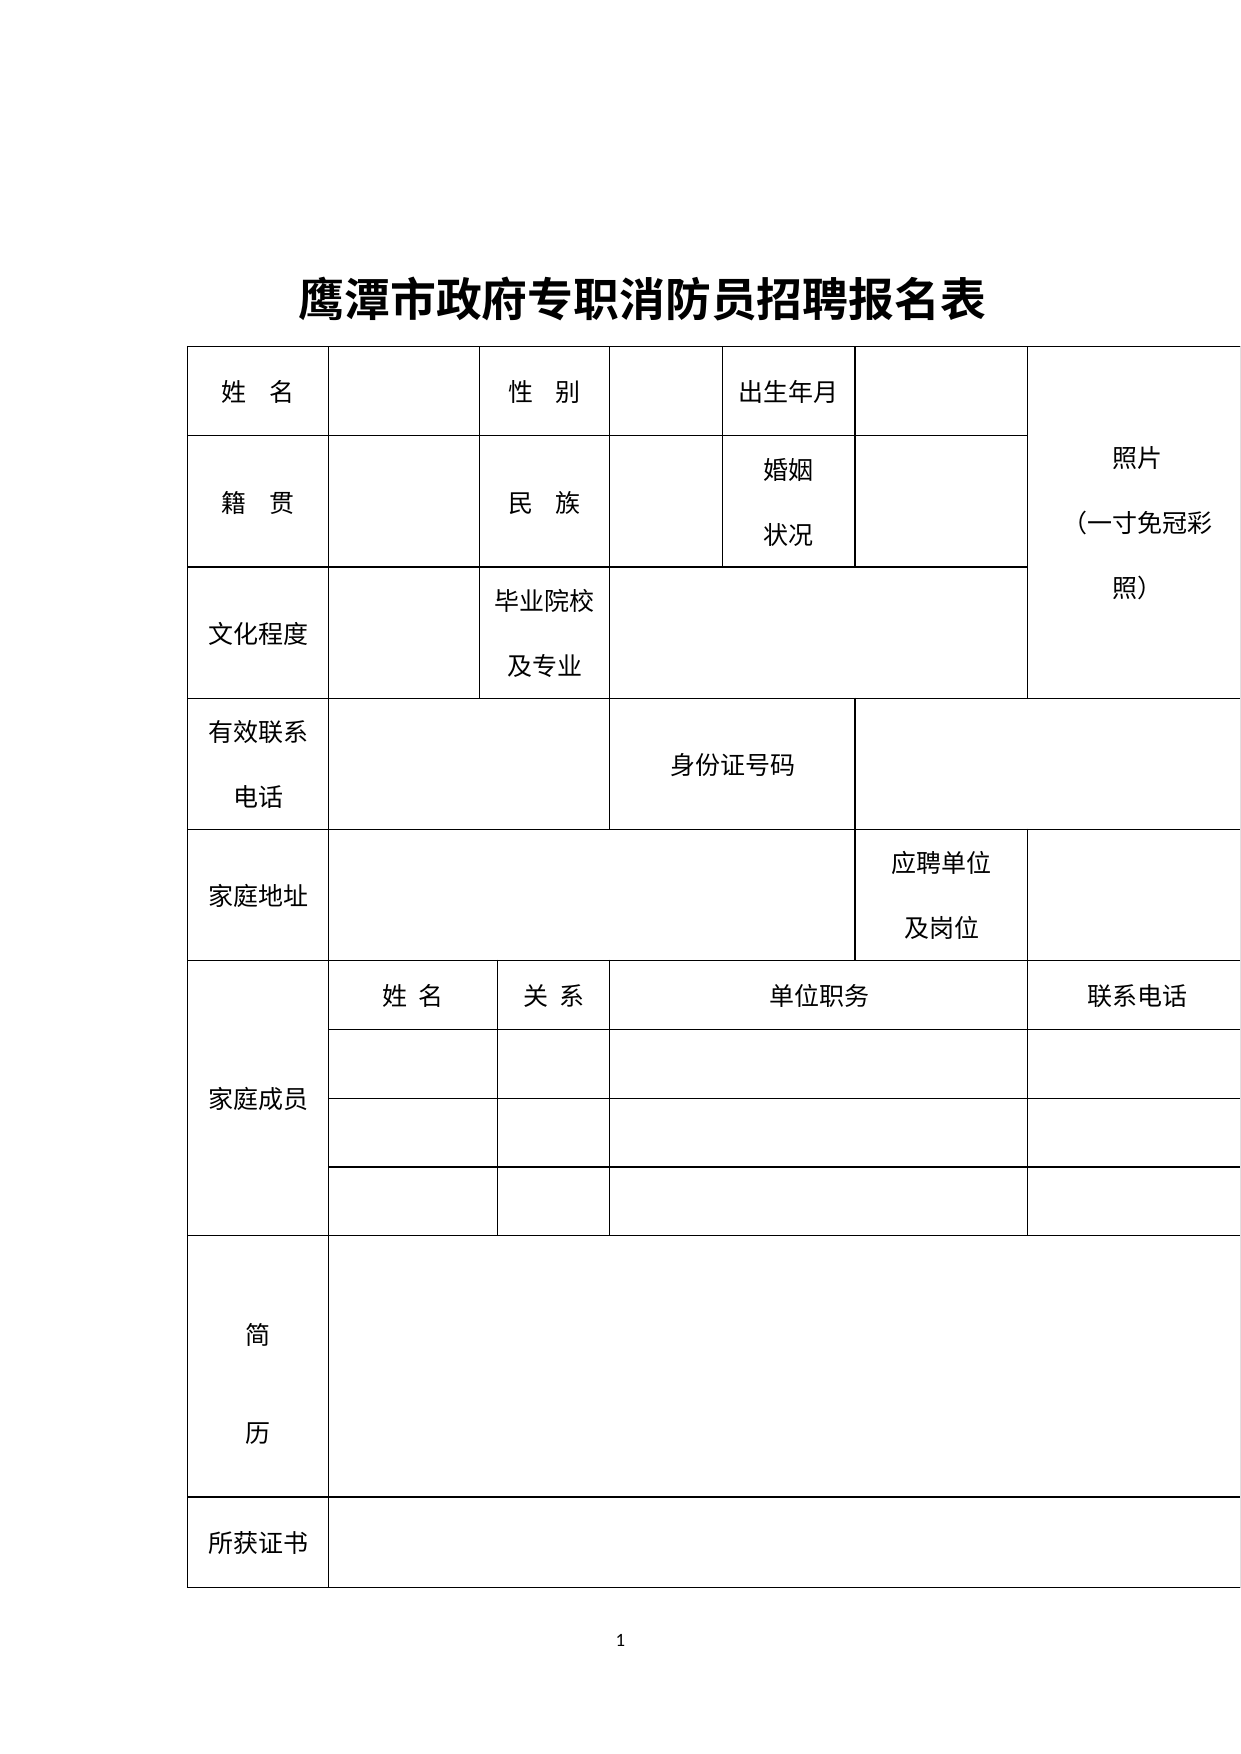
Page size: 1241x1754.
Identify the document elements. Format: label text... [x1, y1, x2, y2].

table_cell [329, 1168, 497, 1235]
table_cell 籍 贯 [188, 436, 328, 566]
table_cell [498, 1099, 609, 1166]
table_cell 关 系 [498, 961, 609, 1028]
text 鹰潭市政府专职消防员招聘报名表 [231, 248, 1053, 346]
table_cell [329, 436, 479, 566]
table_cell [329, 1498, 1240, 1587]
table_cell 家庭成员 [188, 961, 328, 1235]
table_cell [610, 1030, 1027, 1097]
table_cell [329, 1236, 1240, 1496]
table_cell 民 族 [480, 436, 609, 566]
table_header 性 别 [480, 347, 609, 435]
table_cell 应聘单位 及岗位 [856, 830, 1027, 959]
table_cell 身份证号码 [610, 699, 854, 828]
table_cell [329, 699, 609, 828]
table_cell [610, 436, 722, 566]
table_cell 联系电话 [1028, 961, 1240, 1028]
table_cell [610, 1168, 1027, 1235]
table_cell [1028, 830, 1240, 959]
table_cell 所获证书 奖励荣誉 等 [188, 1498, 328, 1587]
table_cell [498, 1030, 609, 1097]
table_cell 有效联系 电话 [188, 699, 328, 828]
table_cell [329, 1099, 497, 1166]
table_cell [610, 568, 1027, 697]
table_header 姓 名 [188, 347, 328, 435]
table_header [329, 347, 479, 435]
table_cell [1028, 1168, 1240, 1235]
table_cell 毕业院校及专业 [480, 568, 609, 697]
table_cell [498, 1168, 609, 1235]
table_cell [856, 436, 1027, 566]
table_cell [329, 1030, 497, 1097]
table_cell [329, 568, 479, 697]
table_header 出生年月 [723, 347, 854, 435]
table_cell 姓 名 [329, 961, 497, 1028]
table_header [856, 347, 1027, 435]
table_cell [610, 1099, 1027, 1166]
table_cell [1028, 1099, 1240, 1166]
table_header 照片 （一寸免冠彩照） [1028, 347, 1240, 697]
table_cell [329, 830, 854, 959]
table_cell [856, 699, 1240, 828]
table_cell 简 历 [188, 1236, 328, 1496]
table_header [610, 347, 722, 435]
table_cell 家庭地址 [188, 830, 328, 959]
table_cell 文化程度 [188, 568, 328, 697]
table_cell 单位职务 [610, 961, 1027, 1028]
table_cell [1028, 1030, 1240, 1097]
table_cell 婚姻 状况 [723, 436, 854, 566]
